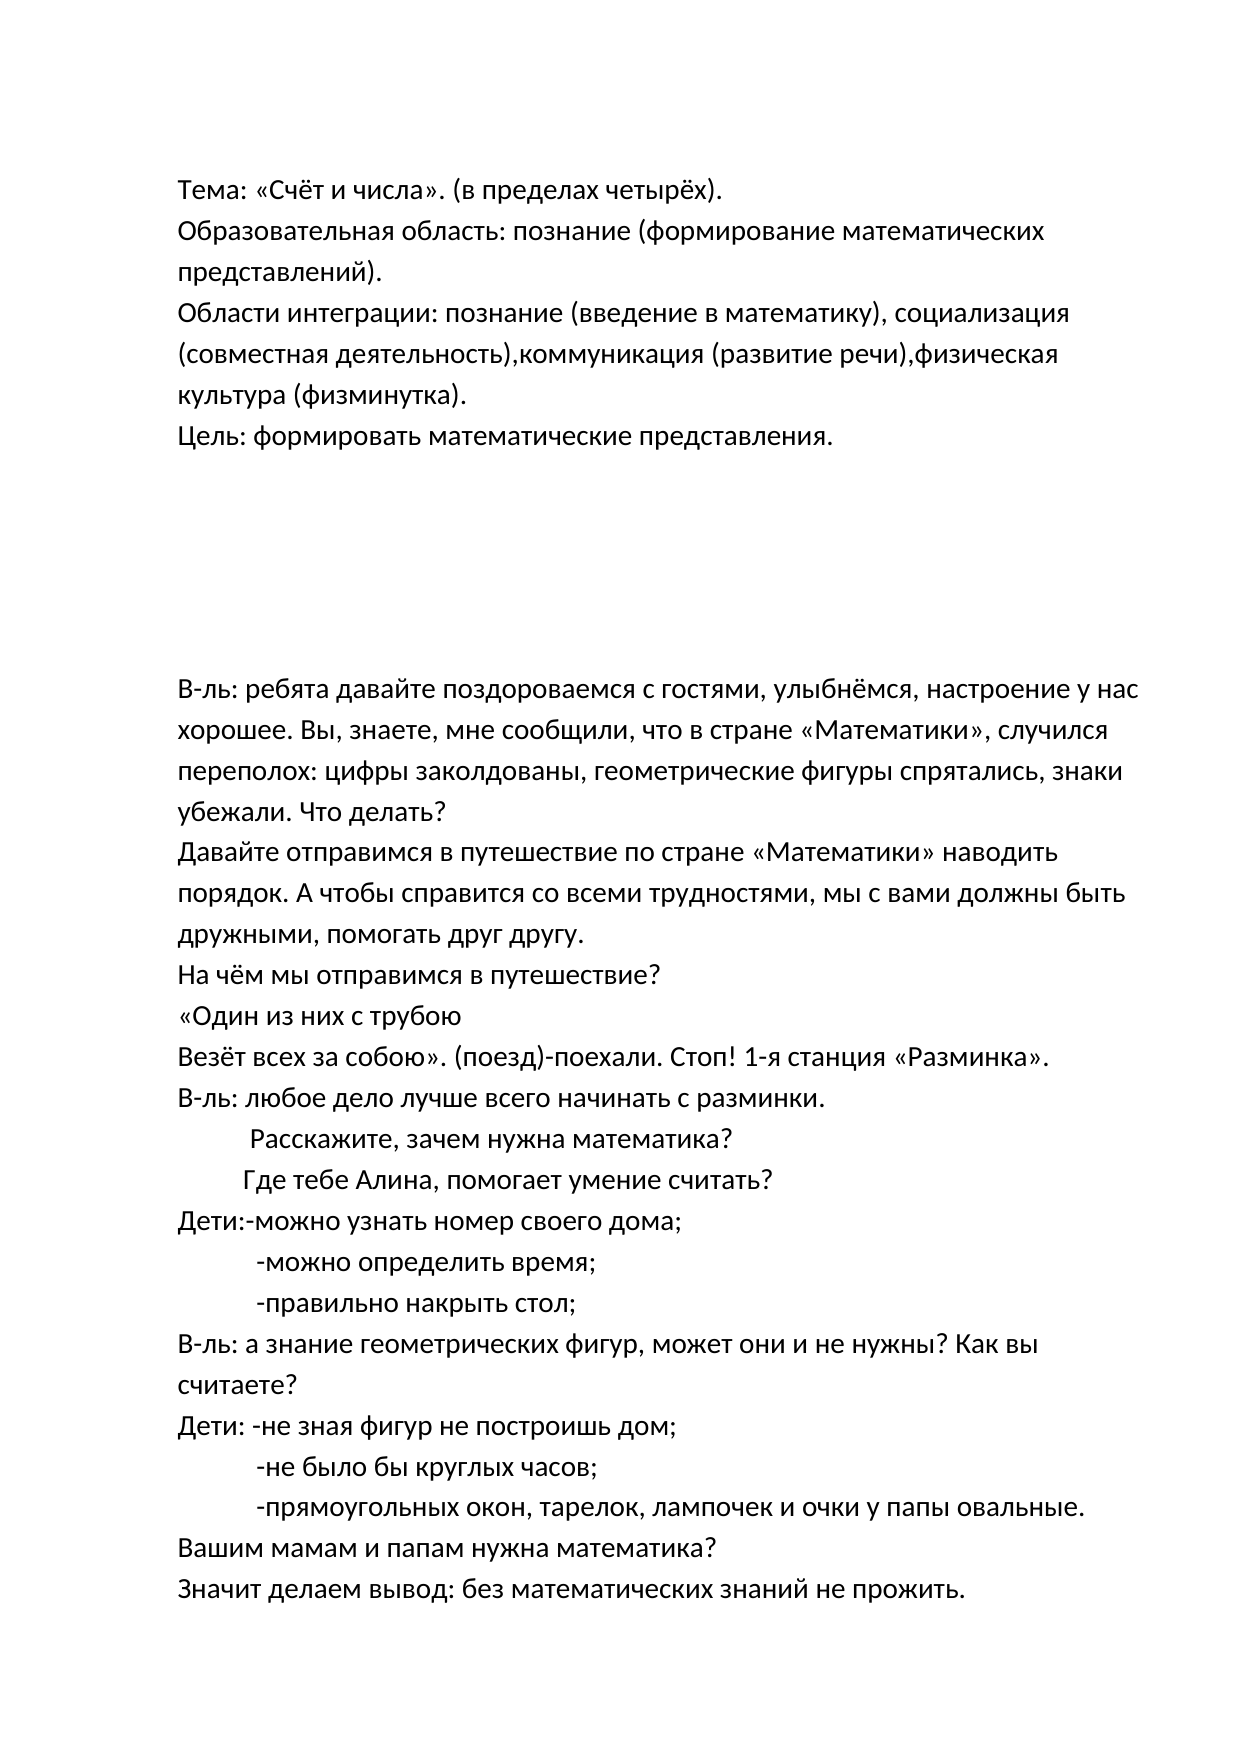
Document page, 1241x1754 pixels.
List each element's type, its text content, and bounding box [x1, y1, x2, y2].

text Везёт всех за собою». (поезд)-поехали. Стоп! 1-я станция «Разминка». [177, 1038, 1152, 1074]
text Тема: «Счёт и числа». (в пределах четырёх). [177, 171, 1152, 207]
text Дети:-можно узнать номер своего дома; [177, 1202, 1152, 1238]
text -не было бы круглых часов; [177, 1448, 1152, 1483]
text На чём мы отправимся в путешествие? [177, 956, 1152, 992]
text -прямоугольных окон, тарелок, лампочек и очки у папы овальные. [177, 1488, 1152, 1524]
text Значит делаем вывод: без математических знаний не прожить. [177, 1570, 1152, 1606]
text Цель: формировать математические представления. [177, 417, 1152, 452]
text «Один из них с трубою [177, 997, 1152, 1033]
text Образовательная область: познание (формирование математических представлений). [177, 212, 1152, 289]
text Области интеграции: познание (введение в математику), социализация (совместная деятельность),коммуникация (развитие речи),физическая культура (физминутка). [177, 294, 1152, 411]
text -можно определить время; [177, 1243, 1152, 1278]
text -правильно накрыть стол; [177, 1284, 1152, 1319]
text Вашим мамам и папам нужна математика? [177, 1529, 1152, 1565]
text Где тебе Алина, помогает умение считать? [177, 1161, 1152, 1197]
text Дети: -не зная фигур не построишь дом; [177, 1407, 1152, 1442]
text Давайте отправимся в путешествие по стране «Математики» наводить порядок. А чтобы справится со всеми трудностями, мы с вами должны быть дружными, помогать друг другу. [177, 833, 1152, 951]
text В-ль: а знание геометрических фигур, может они и не нужны? Как вы считаете? [177, 1325, 1152, 1401]
text В-ль: ребята давайте поздороваемся с гостями, улыбнёмся, настроение у нас хорошее. Вы, знаете, мне сообщили, что в стране «Математики», случился переполох: цифры заколдованы, геометрические фигуры спрятались, знаки убежали. Что делать? [177, 670, 1152, 828]
text В-ль: любое дело лучше всего начинать с разминки. [177, 1079, 1152, 1115]
text Расскажите, зачем нужна математика? [177, 1120, 1152, 1156]
